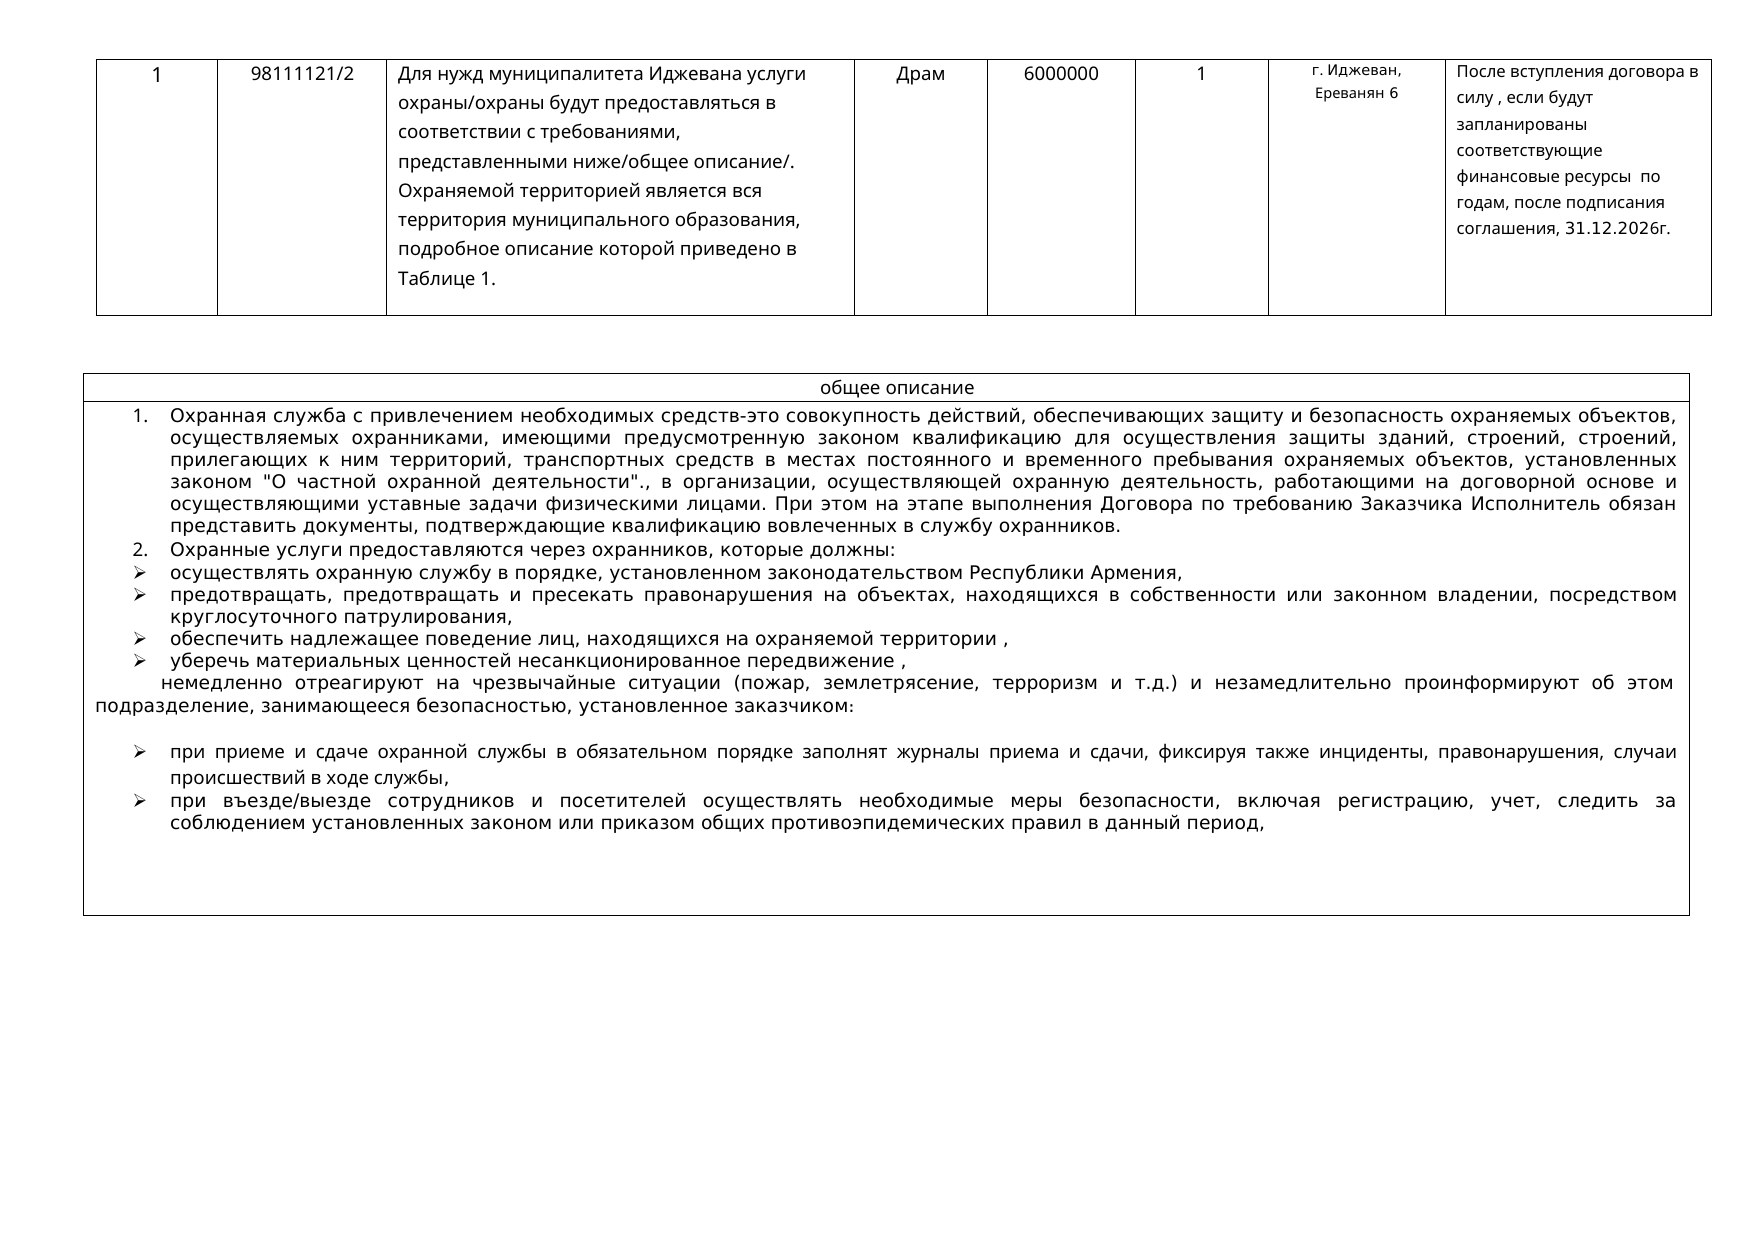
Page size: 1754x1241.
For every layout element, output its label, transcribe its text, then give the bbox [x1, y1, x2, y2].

table_header общее описание [84, 374, 1689, 401]
table_cell Охранная служба с привлечением необходимых средств-это совокупность действий, обеспечивающих защиту и безопасность охраняемых объектов, осуществляемых охранниками, имеющими предусмотренную законом квалификацию для осуществления защиты зданий, строений, строений, прилегающих к ним территорий, транспортных средств в местах постоянного и временного пребывания охраняемых объектов, установленных законом "О частной охранной деятельности"., в организации, осуществляющей охранную деятельность, работающими на договорной основе и осуществляющими уставные задачи физическими лицами. При этом на этапе выполнения Договора по требованию Заказчика Исполнитель обязан представить документы, подтверждающие квалификацию вовлеченных в службу охранников. Охранные услуги предоставляются через охранников, которые должны: осуществлять охранную службу в порядке, установленном законодательством Республики Армения, предотвращать, предотвращать и пресекать правонарушения на объектах, находящихся в собственности или законном владении, посредством круглосуточного патрулирования, обеспечить надлежащее поведение лиц, находящихся на охраняемой территории , уберечь материальных ценностей несанкционированное передвижение , немедленно отреагируют на чрезвычайные ситуации (пожар, землетрясение, терроризм и т.д.) и незамедлительно проинформируют об этом подразделение, занимающееся безопасностью, установленное заказчиком։ при приеме и сдаче охранной службы в обязательном порядке заполнят журналы приема и сдачи, фиксируя также инциденты, правонарушения, случаи происшествий в ходе службы, при въезде/выезде сотрудников и посетителей осуществлять необходимые меры безопасности, включая регистрацию, учет, следить за соблюдением установленных законом или приказом общих противоэпидемических правил в данный период, [84, 402, 1689, 915]
table_cell После вступления договора в силу , если будут запланированы соответствующие финансовые ресурсы по годам, после подписания соглашения, 31.12.2026г. [1446, 60, 1711, 315]
table_cell г. Иджеван, Ереванян 6 [1269, 60, 1445, 315]
table_cell Драм [855, 60, 987, 315]
table_cell 1 [97, 60, 217, 315]
table_cell 1 [1136, 60, 1268, 315]
table_cell 6000000 [988, 60, 1135, 315]
table_cell Для нужд муниципалитета Иджевана услуги охраны/охраны будут предоставляться в соответствии с требованиями, представленными ниже/общее описание/. Охраняемой территорией является вся территория муниципального образования, подробное описание которой приведено в Таблице 1. [387, 60, 854, 315]
table_cell 98111121/2 [218, 60, 386, 315]
